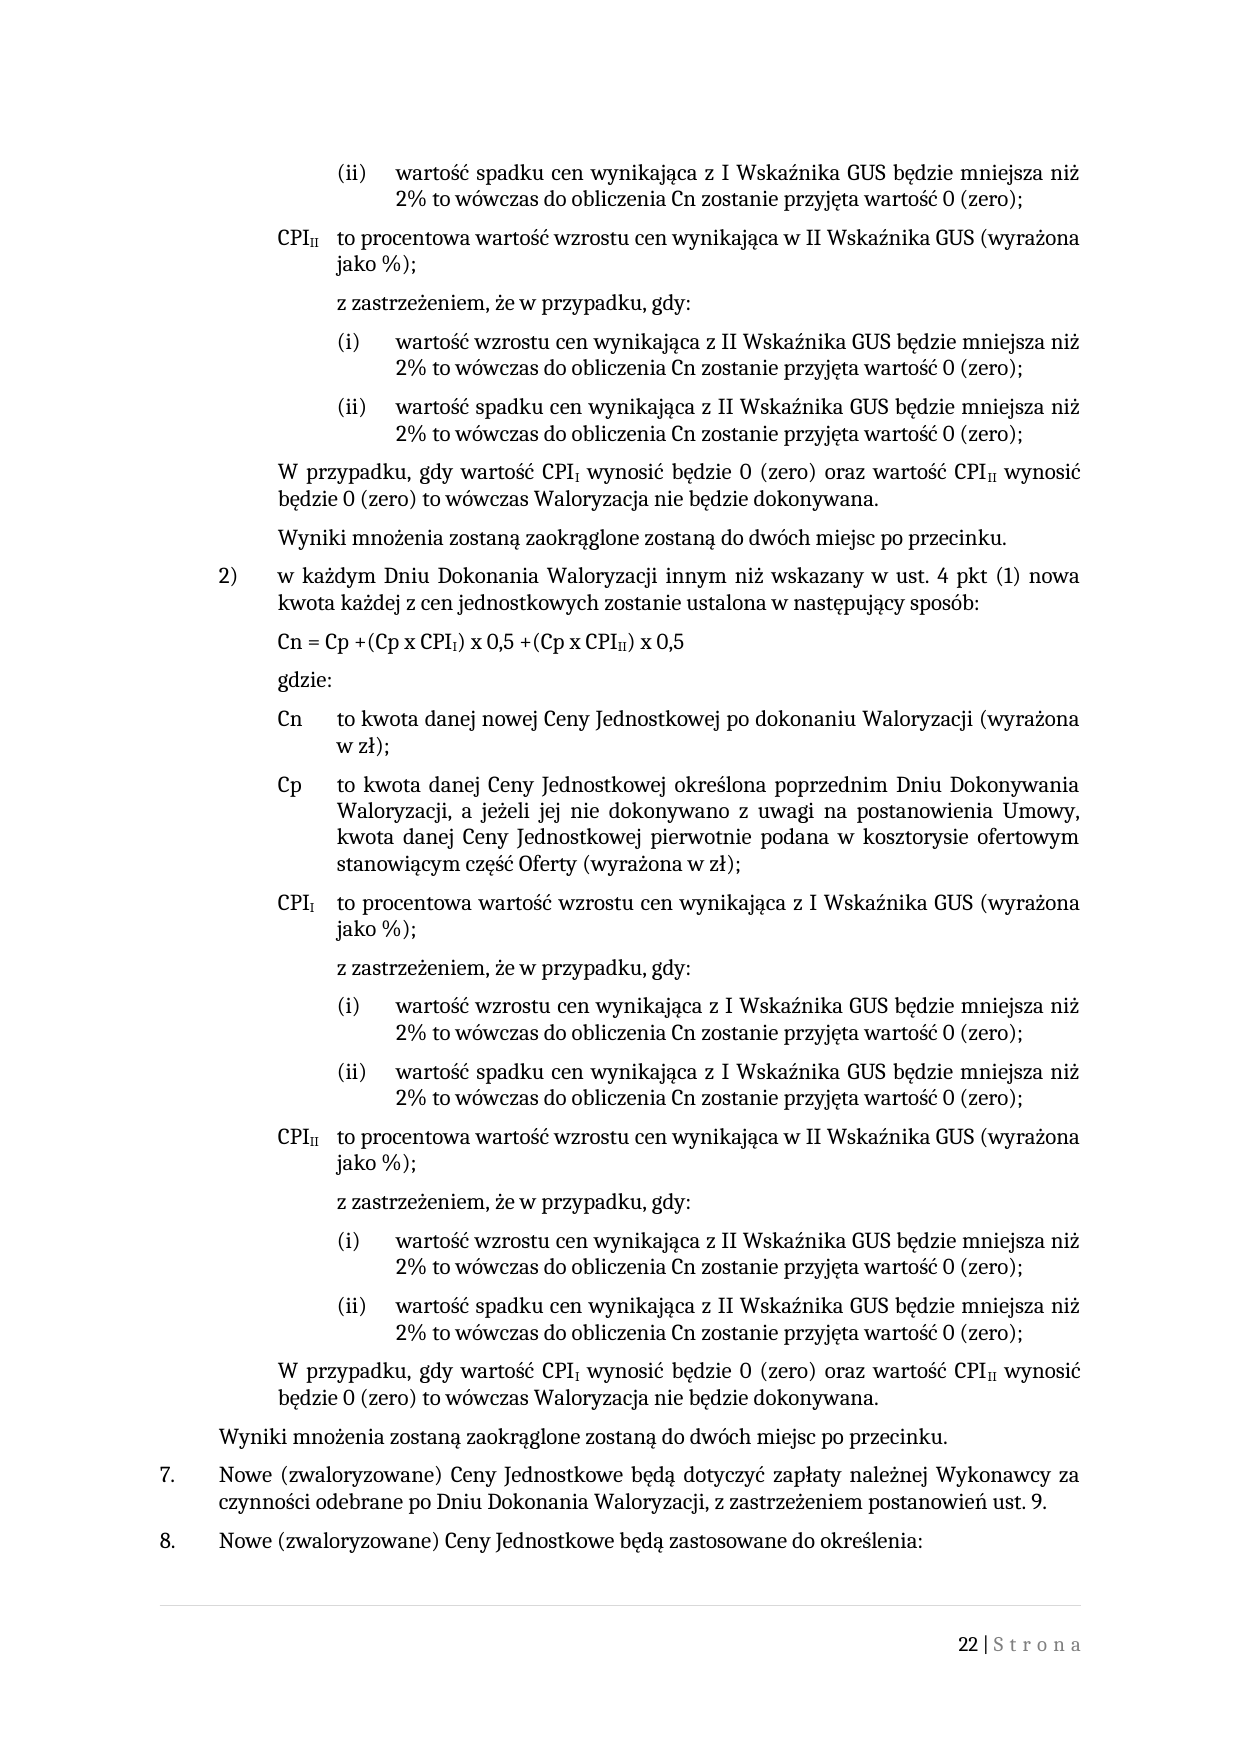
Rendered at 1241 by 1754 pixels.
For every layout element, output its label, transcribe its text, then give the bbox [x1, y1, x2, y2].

text CPIII to procentowa wartość wzrostu cen wynikająca w II Wskaźnika GUS (wyrażona jako %); [278, 225, 1081, 277]
text Wyniki mnożenia zostaną zaokrąglone zostaną do dwóch miejsc po przecinku. [218, 1423, 1081, 1450]
text (ii) wartość spadku cen wynikająca z I Wskaźnika GUS będzie mniejsza niż 2% to wówczas do obliczenia Cn zostanie przyjęta wartość 0 (zero); [337, 159, 1081, 212]
text Cn = Cp +(Cp x CPII) x 0,5 +(Cp x CPIII) x 0,5 [278, 628, 1081, 655]
text z zastrzeżeniem, że w przypadku, gdy: [337, 290, 1081, 316]
text Cp to kwota danej Ceny Jednostkowej określona poprzednim Dniu Dokonywania Waloryzacji, a jeżeli jej nie dokonywano z uwagi na postanowienia Umowy, kwota danej Ceny Jednostkowej pierwotnie podana w kosztorysie ofertowym stanowiącym część Oferty (wyrażona w zł); [278, 771, 1081, 877]
text Wyniki mnożenia zostaną zaokrąglone zostaną do dwóch miejsc po przecinku. [278, 524, 1081, 551]
text W przypadku, gdy wartość CPII wynosić będzie 0 (zero) oraz wartość CPIII wynosić będzie 0 (zero) to wówczas Waloryzacja nie będzie dokonywana. [278, 459, 1081, 512]
text Cn to kwota danej nowej Ceny Jednostkowej po dokonaniu Waloryzacji (wyrażona w zł); [278, 706, 1081, 759]
text 7. Nowe (zwaloryzowane) Ceny Jednostkowe będą dotyczyć zapłaty należnej Wykonawcy za czynności odebrane po Dniu Dokonania Waloryzacji, z zastrzeżeniem postanowień ust. 9. [159, 1462, 1081, 1515]
text CPII to procentowa wartość wzrostu cen wynikająca z I Wskaźnika GUS (wyrażona jako %); [278, 889, 1081, 942]
text (ii) wartość spadku cen wynikająca z II Wskaźnika GUS będzie mniejsza niż 2% to wówczas do obliczenia Cn zostanie przyjęta wartość 0 (zero); [337, 1293, 1081, 1346]
text (ii) wartość spadku cen wynikająca z I Wskaźnika GUS będzie mniejsza niż 2% to wówczas do obliczenia Cn zostanie przyjęta wartość 0 (zero); [337, 1058, 1081, 1111]
text 2) w każdym Dniu Dokonania Waloryzacji innym niż wskazany w ust. 4 pkt (1) nowa kwota każdej z cen jednostkowych zostanie ustalona w następujący sposób: [218, 563, 1081, 616]
text z zastrzeżeniem, że w przypadku, gdy: [337, 1189, 1081, 1215]
text (i) wartość wzrostu cen wynikająca z II Wskaźnika GUS będzie mniejsza niż 2% to wówczas do obliczenia Cn zostanie przyjęta wartość 0 (zero); [337, 329, 1081, 381]
text 8. Nowe (zwaloryzowane) Ceny Jednostkowe będą zastosowane do określenia: [159, 1527, 1081, 1554]
text (i) wartość wzrostu cen wynikająca z I Wskaźnika GUS będzie mniejsza niż 2% to wówczas do obliczenia Cn zostanie przyjęta wartość 0 (zero); [337, 993, 1081, 1046]
text CPIII to procentowa wartość wzrostu cen wynikająca w II Wskaźnika GUS (wyrażona jako %); [278, 1124, 1081, 1176]
text gdzie: [278, 667, 1081, 694]
text z zastrzeżeniem, że w przypadku, gdy: [337, 954, 1081, 981]
text (ii) wartość spadku cen wynikająca z II Wskaźnika GUS będzie mniejsza niż 2% to wówczas do obliczenia Cn zostanie przyjęta wartość 0 (zero); [337, 394, 1081, 447]
text (i) wartość wzrostu cen wynikająca z II Wskaźnika GUS będzie mniejsza niż 2% to wówczas do obliczenia Cn zostanie przyjęta wartość 0 (zero); [337, 1228, 1081, 1281]
text W przypadku, gdy wartość CPII wynosić będzie 0 (zero) oraz wartość CPIII wynosić będzie 0 (zero) to wówczas Waloryzacja nie będzie dokonywana. [278, 1358, 1081, 1411]
